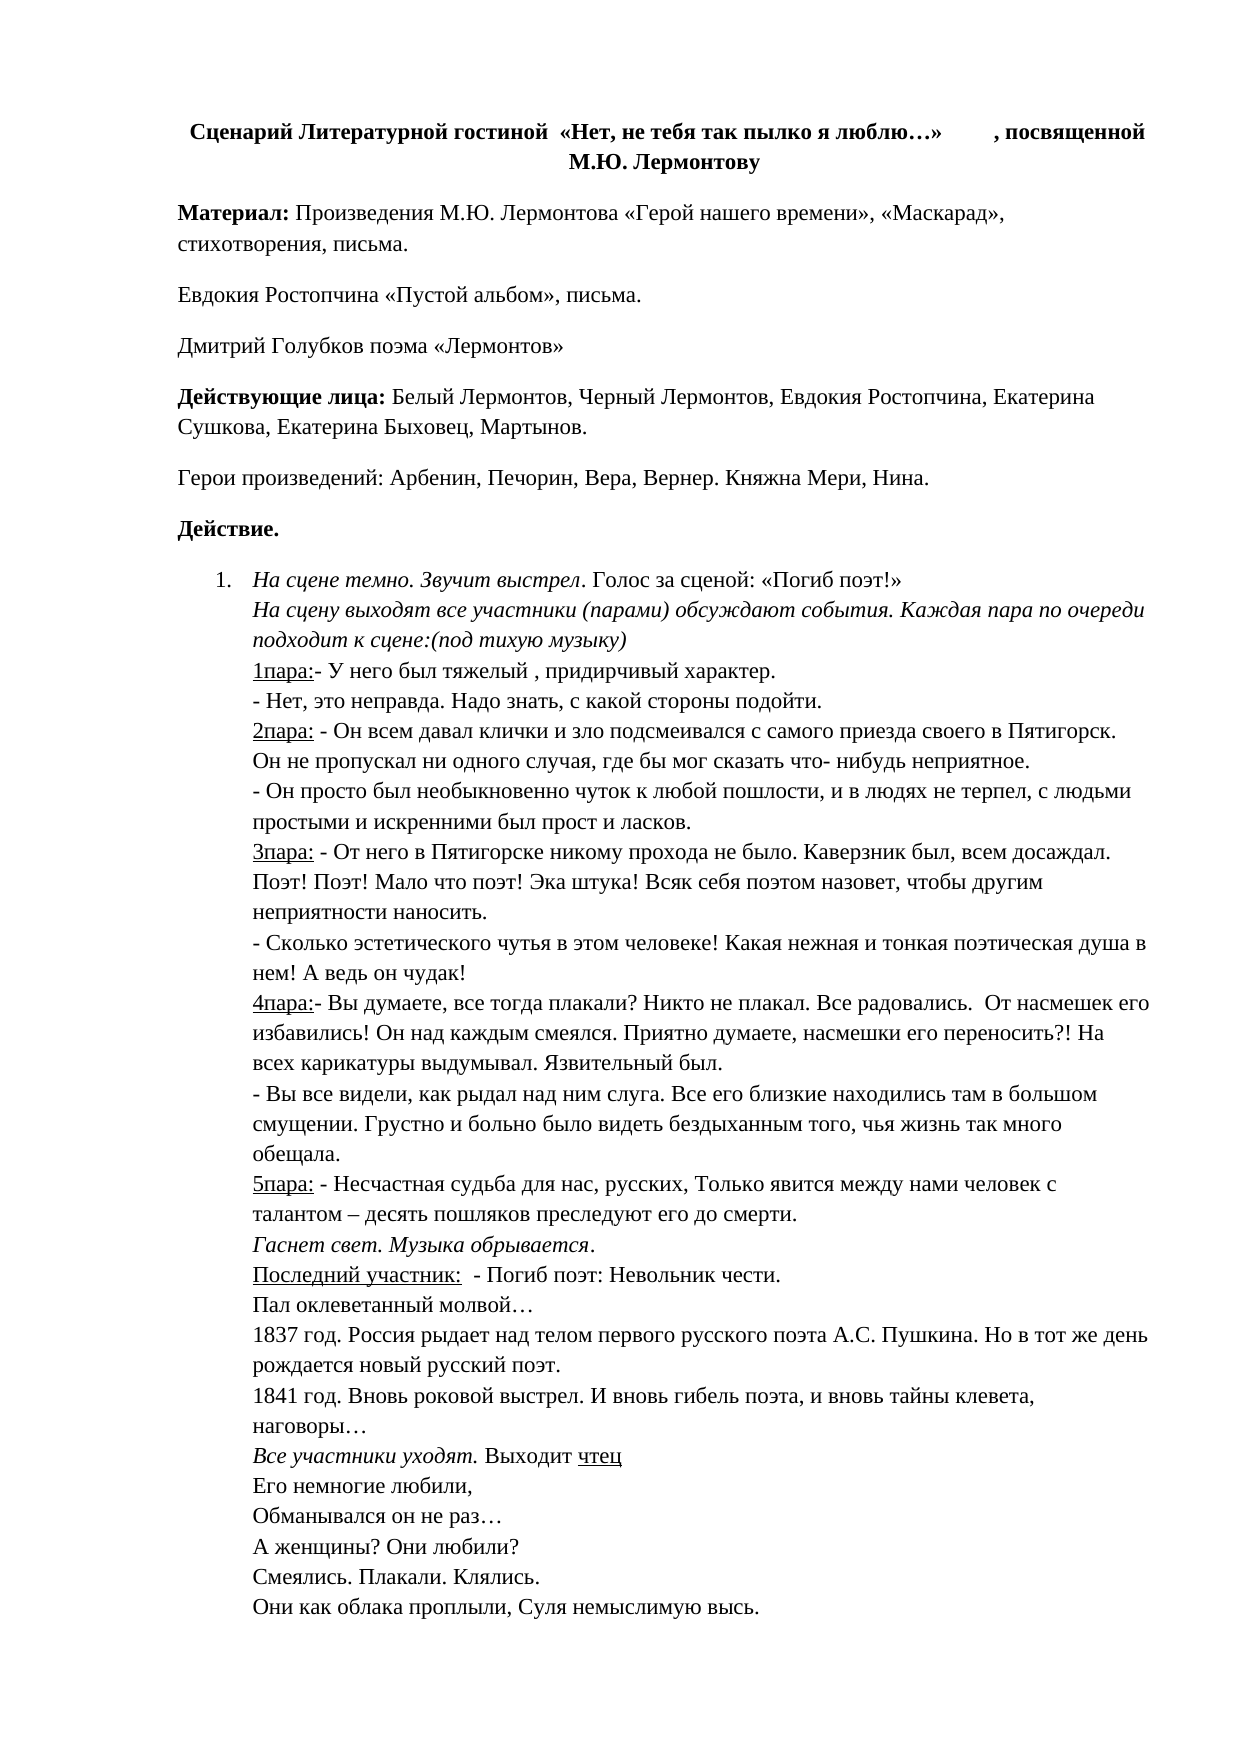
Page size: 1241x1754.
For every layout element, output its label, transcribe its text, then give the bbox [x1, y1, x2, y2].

list 4пара:- Вы думаете, все тогда плакали? Никто не плакал. Все радовались. От насмешек его избавились! Он над каждым смеялся. Приятно думаете, насмешки его переносить?! На всех карикатуры выдумывал. Язвительный был. [252, 989, 1152, 1076]
list Пал оклеветанный молвой… [252, 1291, 1152, 1317]
list 1пара:- У него был тяжелый , придирчивый характер. [252, 657, 1152, 683]
text Герои произведений: Арбенин, Печорин, Вера, Вернер. Княжна Мери, Нина. [177, 464, 1152, 490]
list 2пара: - Он всем давал клички и зло подсмеивался с самого приезда своего в Пятигорск. Он не пропускал ни одного случая, где бы мог сказать что- нибудь неприятное. [252, 717, 1152, 774]
list Все участники уходят. Выходит чтец [252, 1442, 1152, 1468]
list Они как облака проплыли, Суля немыслимую высь. [252, 1593, 1152, 1619]
list Смеялись. Плакали. Клялись. [252, 1563, 1152, 1589]
text Действие. [177, 515, 1152, 541]
list - Он просто был необыкновенно чуток к любой пошлости, и в людях не терпел, с людьми простыми и искренними был прост и ласков. [252, 777, 1152, 834]
list 1837 год. Россия рыдает над телом первого русского поэта А.С. Пушкина. Но в тот же день рождается новый русский поэт. [252, 1321, 1152, 1378]
list Его немногие любили, [252, 1472, 1152, 1499]
list На сцену выходят все участники (парами) обсуждают события. Каждая пара по очереди подходит к сцене:(под тихую музыку) [252, 596, 1152, 653]
list - Нет, это неправда. Надо знать, с какой стороны подойти. [252, 687, 1152, 713]
text Материал: Произведения М.Ю. Лермонтова «Герой нашего времени», «Маскарад», стихотворения, письма. [177, 199, 1152, 256]
list На сцене темно. Звучит выстрел. Голос за сценой: «Погиб поэт!» [215, 566, 1152, 592]
list Гаснет свет. Музыка обрывается. [252, 1231, 1152, 1257]
text Сценарий Литературной гостиной «Нет, не тебя так пылко я люблю…» , посвященной М.Ю. Лермонтову [177, 118, 1152, 175]
list Обманывался он не раз… [252, 1502, 1152, 1529]
list 5пара: - Несчастная судьба для нас, русских, Только явится между нами человек с талантом – десять пошляков преследуют его до смерти. [252, 1170, 1152, 1227]
list А женщины? Они любили? [252, 1533, 1152, 1559]
list 1841 год. Вновь роковой выстрел. И вновь гибель поэта, и вновь тайны клевета, наговоры… [252, 1382, 1152, 1438]
list Последний участник: - Погиб поэт: Невольник чести. [252, 1261, 1152, 1287]
list 3пара: - От него в Пятигорске никому прохода не было. Каверзник был, всем досаждал. Поэт! Поэт! Мало что поэт! Эка штука! Всяк себя поэтом назовет, чтобы другим неприятности наносить. [252, 838, 1152, 925]
text Действующие лица: Белый Лермонтов, Черный Лермонтов, Евдокия Ростопчина, Екатерина Сушкова, Екатерина Быховец, Мартынов. [177, 383, 1152, 439]
list - Сколько эстетического чутья в этом человеке! Какая нежная и тонкая поэтическая душа в нем! А ведь он чудак! [252, 928, 1152, 985]
list - Вы все видели, как рыдал над ним слуга. Все его близкие находились там в большом смущении. Грустно и больно было видеть бездыханным того, чья жизнь так много обещала. [252, 1079, 1152, 1166]
text Евдокия Ростопчина «Пустой альбом», письма. [177, 281, 1152, 307]
text Дмитрий Голубков поэма «Лермонтов» [177, 332, 1152, 358]
